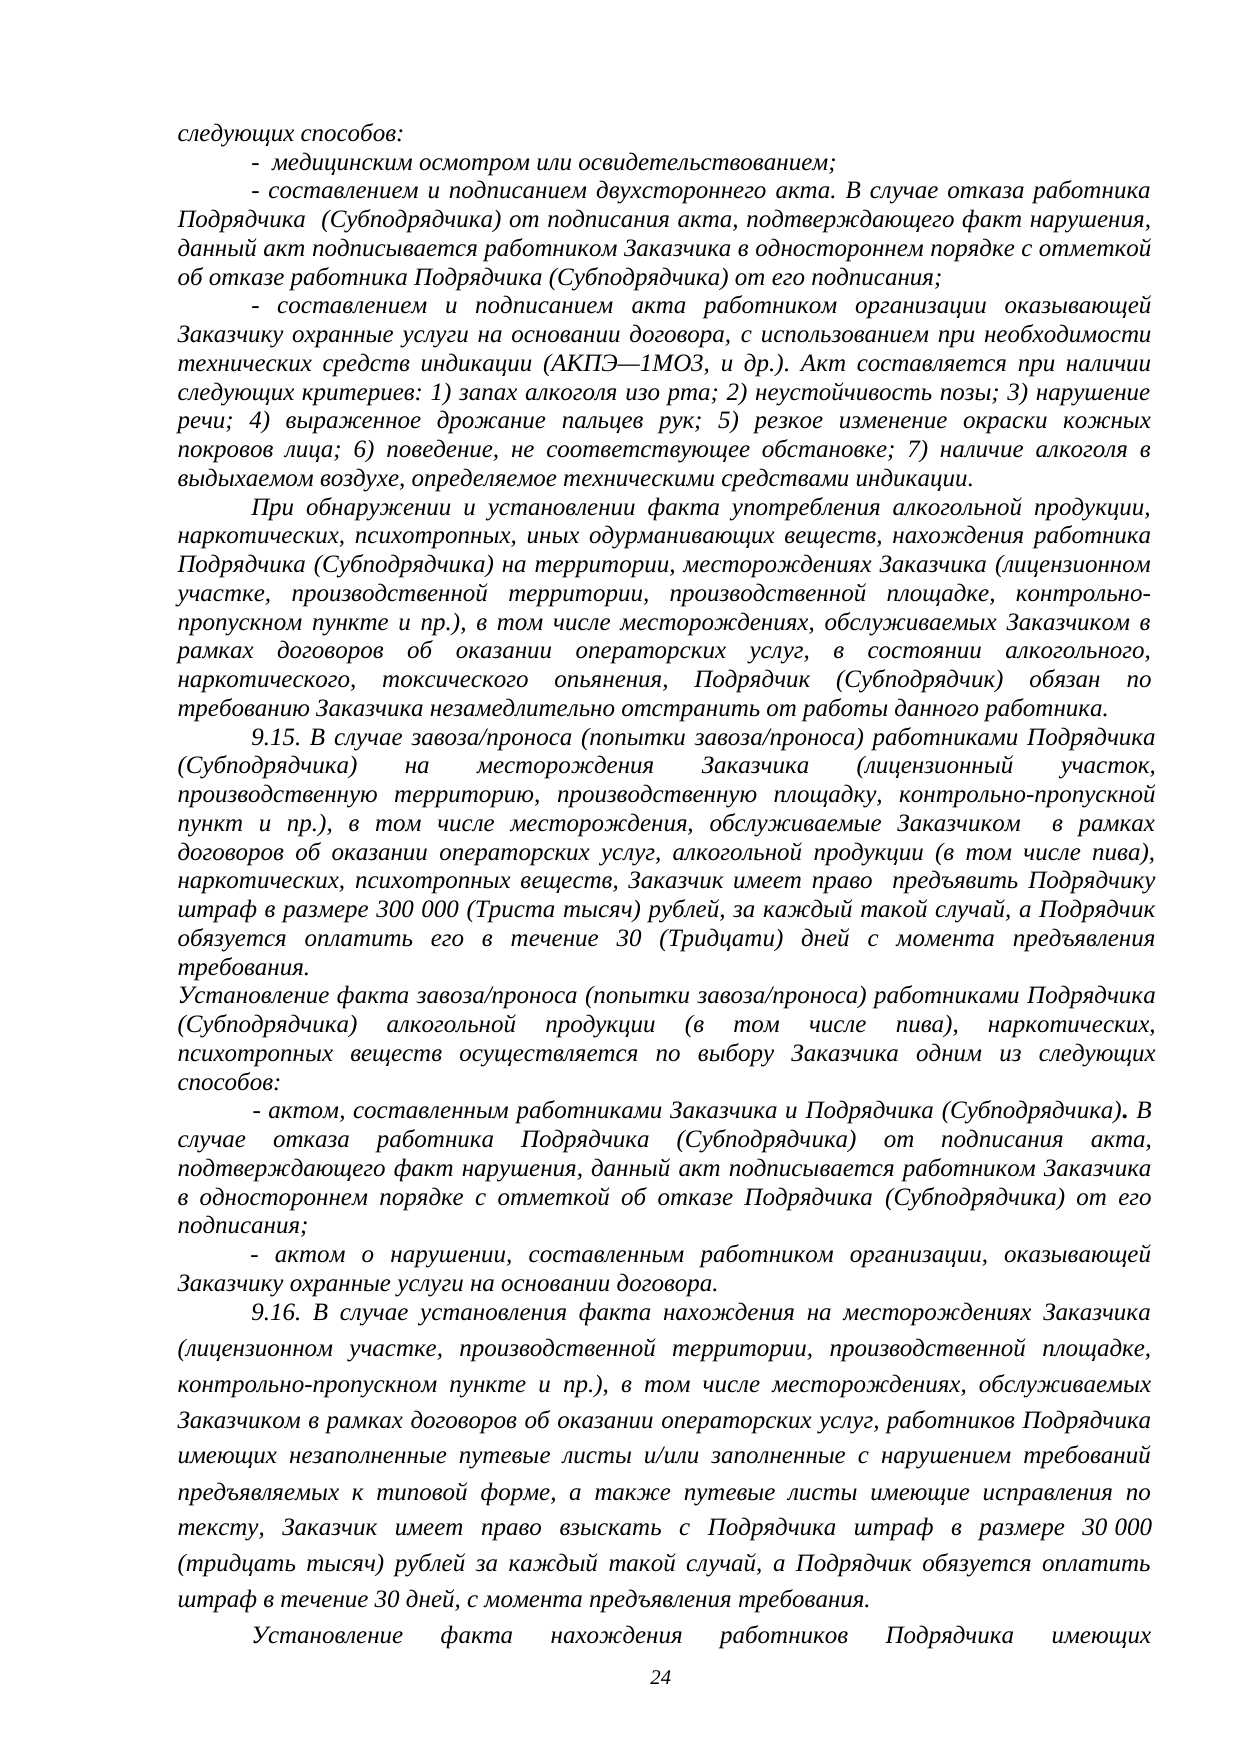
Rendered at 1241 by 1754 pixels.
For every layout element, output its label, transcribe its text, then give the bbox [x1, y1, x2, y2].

text - медицинским осмотром или освидетельствованием; [177, 147, 1152, 176]
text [177, 1620, 1152, 1649]
text 9.15. В случае завоза/проноса (попытки завоза/проноса) работниками Подрядчика (Субподрядчика) на месторождения Заказчика (лицензионный участок, производственную территорию, производственную площадку, контрольно-пропускной пункт и пр.), в том числе месторождения, обслуживаемые Заказчиком в рамках договоров об оказании операторских услуг, алкогольной продукции (в том числе пива), наркотических, психотропных веществ, Заказчик имеет право предъявить Подрядчику штраф в размере 300 000 (Триста тысяч) рублей, за каждый такой случай, а Подрядчик обязуется оплатить его в течение 30 (Тридцати) дней с момента предъявления требования. [177, 722, 1156, 981]
text - составлением и подписанием двухстороннего акта. В случае отказа работника Подрядчика (Субподрядчика) от подписания акта, подтверждающего факт нарушения, данный акт подписывается работником Заказчика в одностороннем порядке с отметкой об отказе работника Подрядчика (Субподрядчика) от его подписания; [177, 176, 1152, 291]
text - актом о нарушении, составленным работником организации, оказывающей Заказчику охранные услуги на основании договора. [177, 1239, 1152, 1297]
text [177, 118, 1152, 147]
text Установление факта завоза/проноса (попытки завоза/проноса) работниками Подрядчика (Субподрядчика) алкогольной продукции (в том числе пива), наркотических, психотропных веществ осуществляется по выбору Заказчика одним из следующих способов: [177, 981, 1156, 1096]
text 9.16. В случае установления факта нахождения на месторождениях Заказчика (лицензионном участке, производственной территории, производственной площадке, контрольно-пропускном пункте и пр.), в том числе месторождениях, обслуживаемых Заказчиком в рамках договоров об оказании операторских услуг, работников Подрядчика имеющих незаполненные путевые листы и/или заполненные с нарушением требований предъявляемых к типовой форме, а также путевые листы имеющие исправления по тексту, Заказчик имеет право взыскать с Подрядчика штраф в размере 30 000 (тридцать тысяч) рублей за каждый такой случай, а Подрядчик обязуется оплатить штраф в течение 30 дней, с момента предъявления требования. [177, 1297, 1152, 1613]
text При обнаружении и установлении факта употребления алкогольной продукции, наркотических, психотропных, иных одурманивающих веществ, нахождения работника Подрядчика (Субподрядчика) на территории, месторождениях Заказчика (лицензионном участке, производственной территории, производственной площадке, контрольно-пропускном пункте и пр.), в том числе месторождениях, обслуживаемых Заказчиком в рамках договоров об оказании операторских услуг, в состоянии алкогольного, наркотического, токсического опьянения, Подрядчик (Субподрядчик) обязан по требованию Заказчика незамедлительно отстранить от работы данного работника. [177, 492, 1152, 722]
text - составлением и подписанием акта работником организации оказывающей Заказчику охранные услуги на основании договора, с использованием при необходимости технических средств индикации (АКПЭ—1МО3, и др.). Акт составляется при наличии следующих критериев: 1) запах алкоголя изо рта; 2) неустойчивость позы; 3) нарушение речи; 4) выраженное дрожание пальцев рук; 5) резкое изменение окраски кожных покровов лица; 6) поведение, не соответствующее обстановке; 7) наличие алкоголя в выдыхаемом воздухе, определяемое техническими средствами индикации. [177, 291, 1152, 492]
